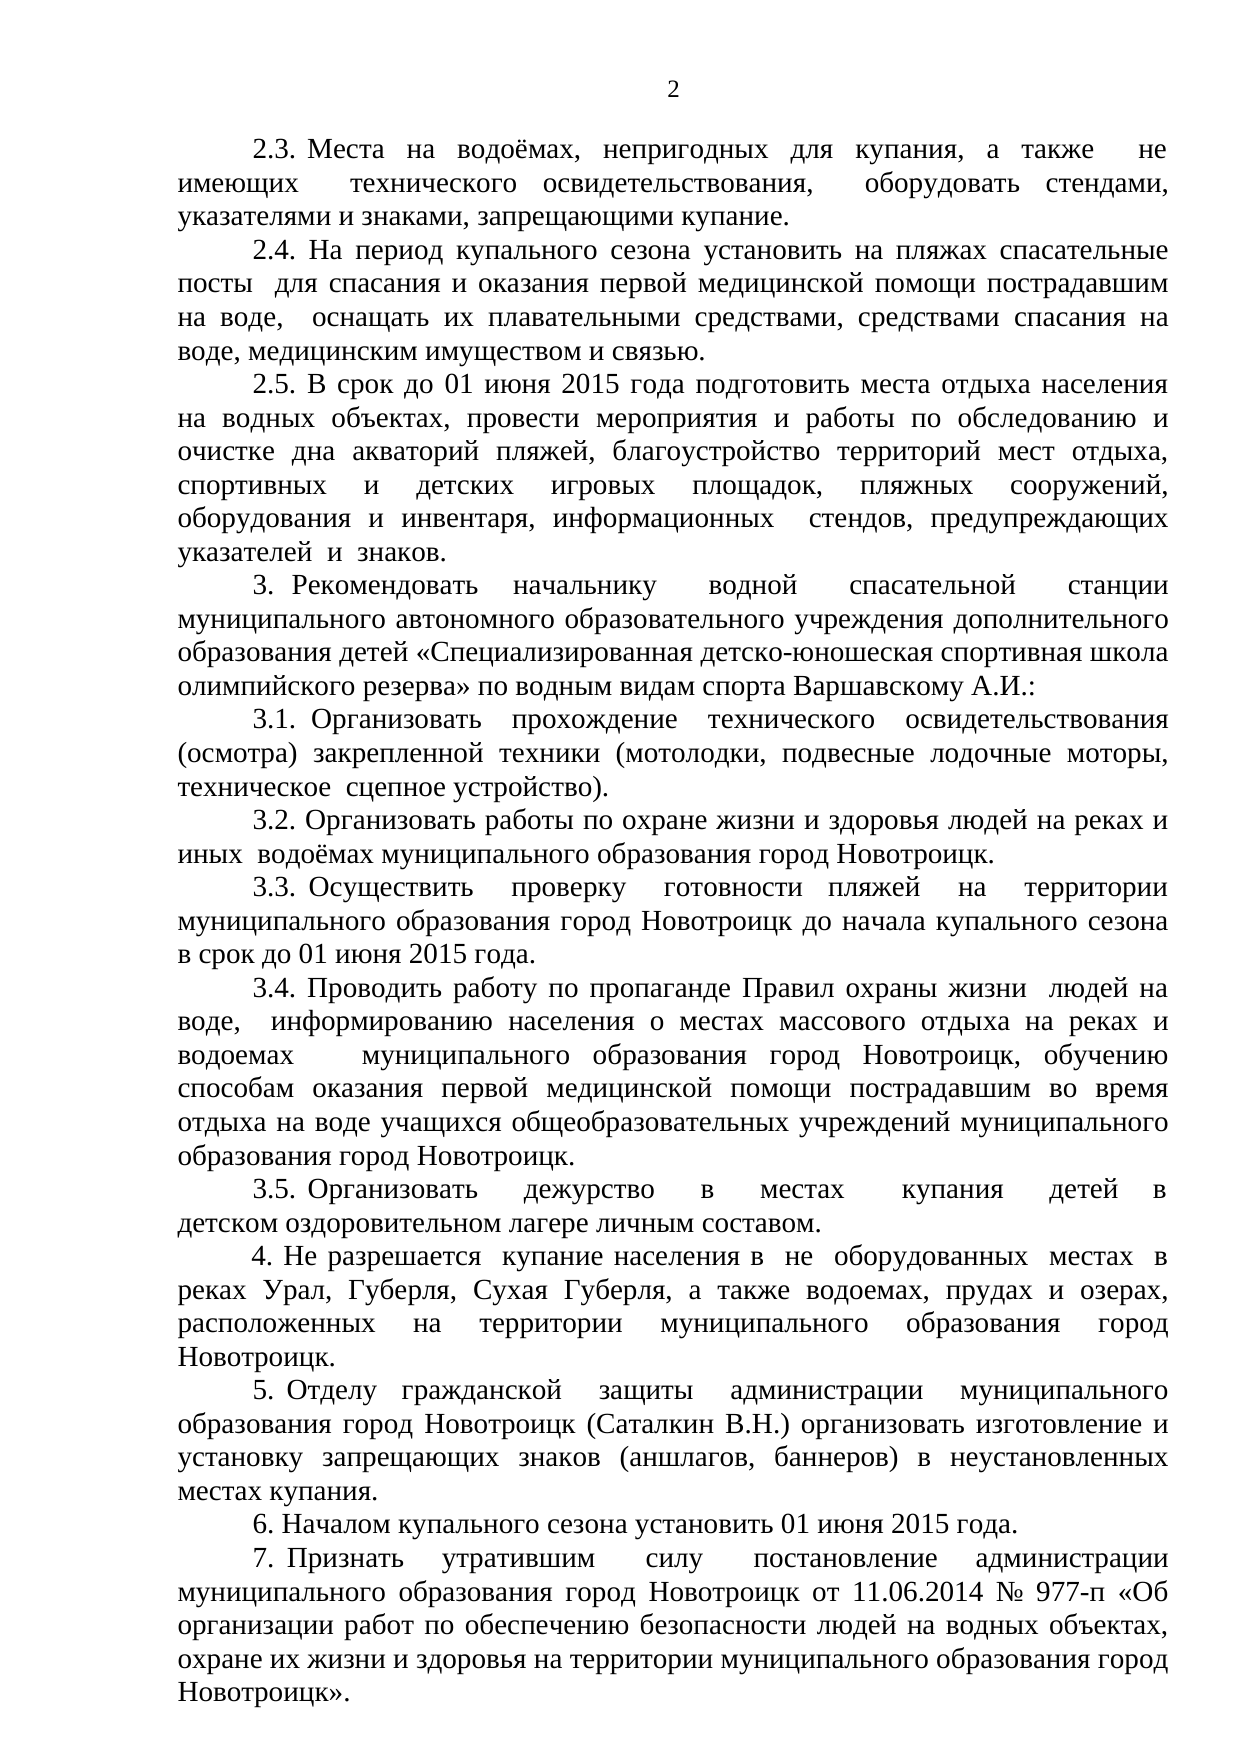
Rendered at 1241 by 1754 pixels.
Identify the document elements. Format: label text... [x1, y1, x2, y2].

text 6. Началом купального сезона установить 01 июня 2015 года. [177, 1507, 1169, 1540]
text 2.4. На период купального сезона установить на пляжах спасательные посты для спасания и оказания первой медицинской помощи пострадавшим на воде, оснащать их плавательными средствами, средствами спасания на воде, медицинским имуществом и связью. [177, 232, 1169, 366]
text 3.3. Осуществить проверку готовности пляжей на территории муниципального образования город Новотроицк до начала купального сезона в срок до 01 июня 2015 года. [177, 869, 1169, 970]
text 3. Рекомендовать начальнику водной спасательной станции муниципального автономного образовательного учреждения дополнительного образования детей «Специализированная детско-юношеская спортивная школа олимпийского резерва» по водным видам спорта Варшавскому А.И.: [177, 567, 1169, 702]
text 2.5. В срок до 01 июня 2015 года подготовить места отдыха населения на водных объектах, провести мероприятия и работы по обследованию и очистке дна акваторий пляжей, благоустройство территорий мест отдыха, спортивных и детских игровых площадок, пляжных сооружений, оборудования и инвентаря, информационных стендов, предупреждающих указателей и знаков. [177, 366, 1169, 567]
text 2.3. Места на водоёмах, непригодных для купания, а также не имеющих технического освидетельствования, оборудовать стендами, указателями и знаками, запрещающими купание. [177, 103, 1169, 232]
text 4. Не разрешается купание населения в не оборудованных местах в реках Урал, Губерля, Сухая Губерля, а также водоемах, прудах и озерах, расположенных на территории муниципального образования город Новотроицк. [177, 1238, 1169, 1372]
text 3.5. Организовать дежурство в местах купания детей в детском оздоровительном лагере личным составом. [177, 1171, 1169, 1238]
text 3.1. Организовать прохождение технического освидетельствования (осмотра) закрепленной техники (мотолодки, подвесные лодочные моторы, техническое сцепное устройство). [177, 702, 1169, 802]
text 7. Признать утратившим силу постановление администрации муниципального образования город Новотроицк от 11.06.2014 № 977-п «Об организации работ по обеспечению безопасности людей на водных объектах, охране их жизни и здоровья на территории муниципального образования город Новотроицк». [177, 1540, 1169, 1708]
text 3.4. Проводить работу по пропаганде Правил охраны жизни людей на воде, информированию населения о местах массового отдыха на реках и водоемах муниципального образования город Новотроицк, обучению способам оказания первой медицинской помощи пострадавшим во время отдыха на воде учащихся общеобразовательных учреждений муниципального образования город Новотроицк. [177, 970, 1169, 1171]
text 3.2. Организовать работы по охране жизни и здоровья людей на реках и иных водоёмах муниципального образования город Новотроицк. [177, 802, 1169, 869]
text 5. Отделу гражданской защиты администрации муниципального образования город Новотроицк (Саталкин В.Н.) организовать изготовление и установку запрещающих знаков (аншлагов, баннеров) в неустановленных местах купания. [177, 1372, 1169, 1507]
